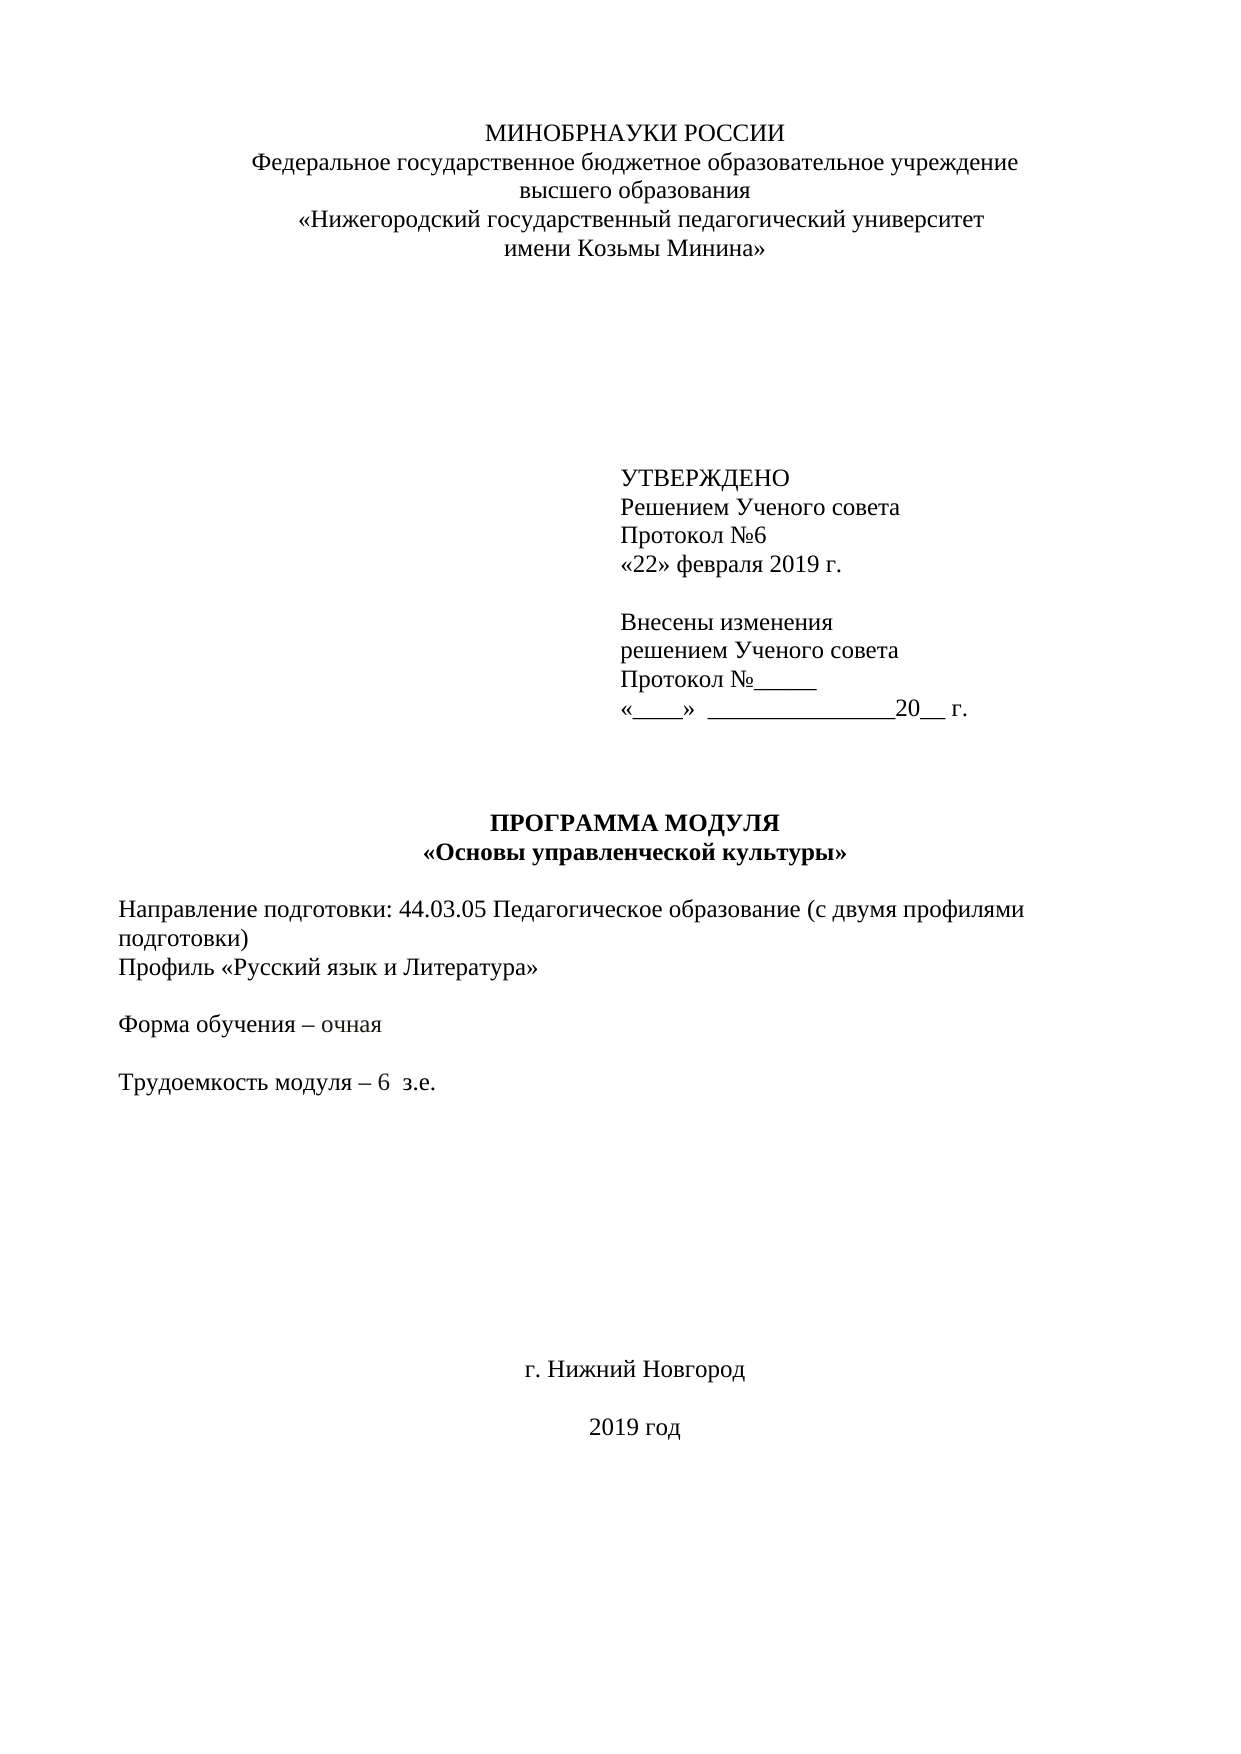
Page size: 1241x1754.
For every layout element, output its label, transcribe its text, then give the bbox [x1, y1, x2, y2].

text МИНОБРНАУКИ РОССИИ [118, 118, 1152, 147]
text «Нижегородский государственный педагогический университет [118, 204, 1152, 233]
text «Основы управленческой культуры» [118, 837, 1152, 866]
text «____» _______________20__ г. [620, 693, 1152, 722]
text «22» февраля 2019 г. [620, 549, 1152, 578]
text г. Нижний Новгород [118, 1354, 1152, 1383]
text Федеральное государственное бюджетное образовательное учреждение [118, 147, 1152, 176]
text Внесены изменения [620, 607, 1152, 636]
text Протокол №_____ [620, 664, 1152, 693]
text решением Ученого совета [620, 636, 1152, 664]
text Форма обучения – очная [118, 1009, 1152, 1038]
text программа модуля [118, 808, 1152, 837]
text УТВЕРЖДЕНО [620, 463, 1152, 492]
text высшего образования [118, 176, 1152, 204]
text Трудоемкость модуля – 6 з.е. [118, 1067, 1152, 1096]
text Протокол №6 [620, 521, 1152, 549]
text Направление подготовки: 44.03.05 Педагогическое образование (с двумя профилями подготовки) [118, 894, 1152, 952]
text 2019 год [118, 1412, 1152, 1441]
text Решением Ученого совета [620, 492, 1152, 521]
text Профиль «Русский язык и Литература» [118, 952, 1152, 981]
text имени Козьмы Минина» [118, 233, 1152, 262]
